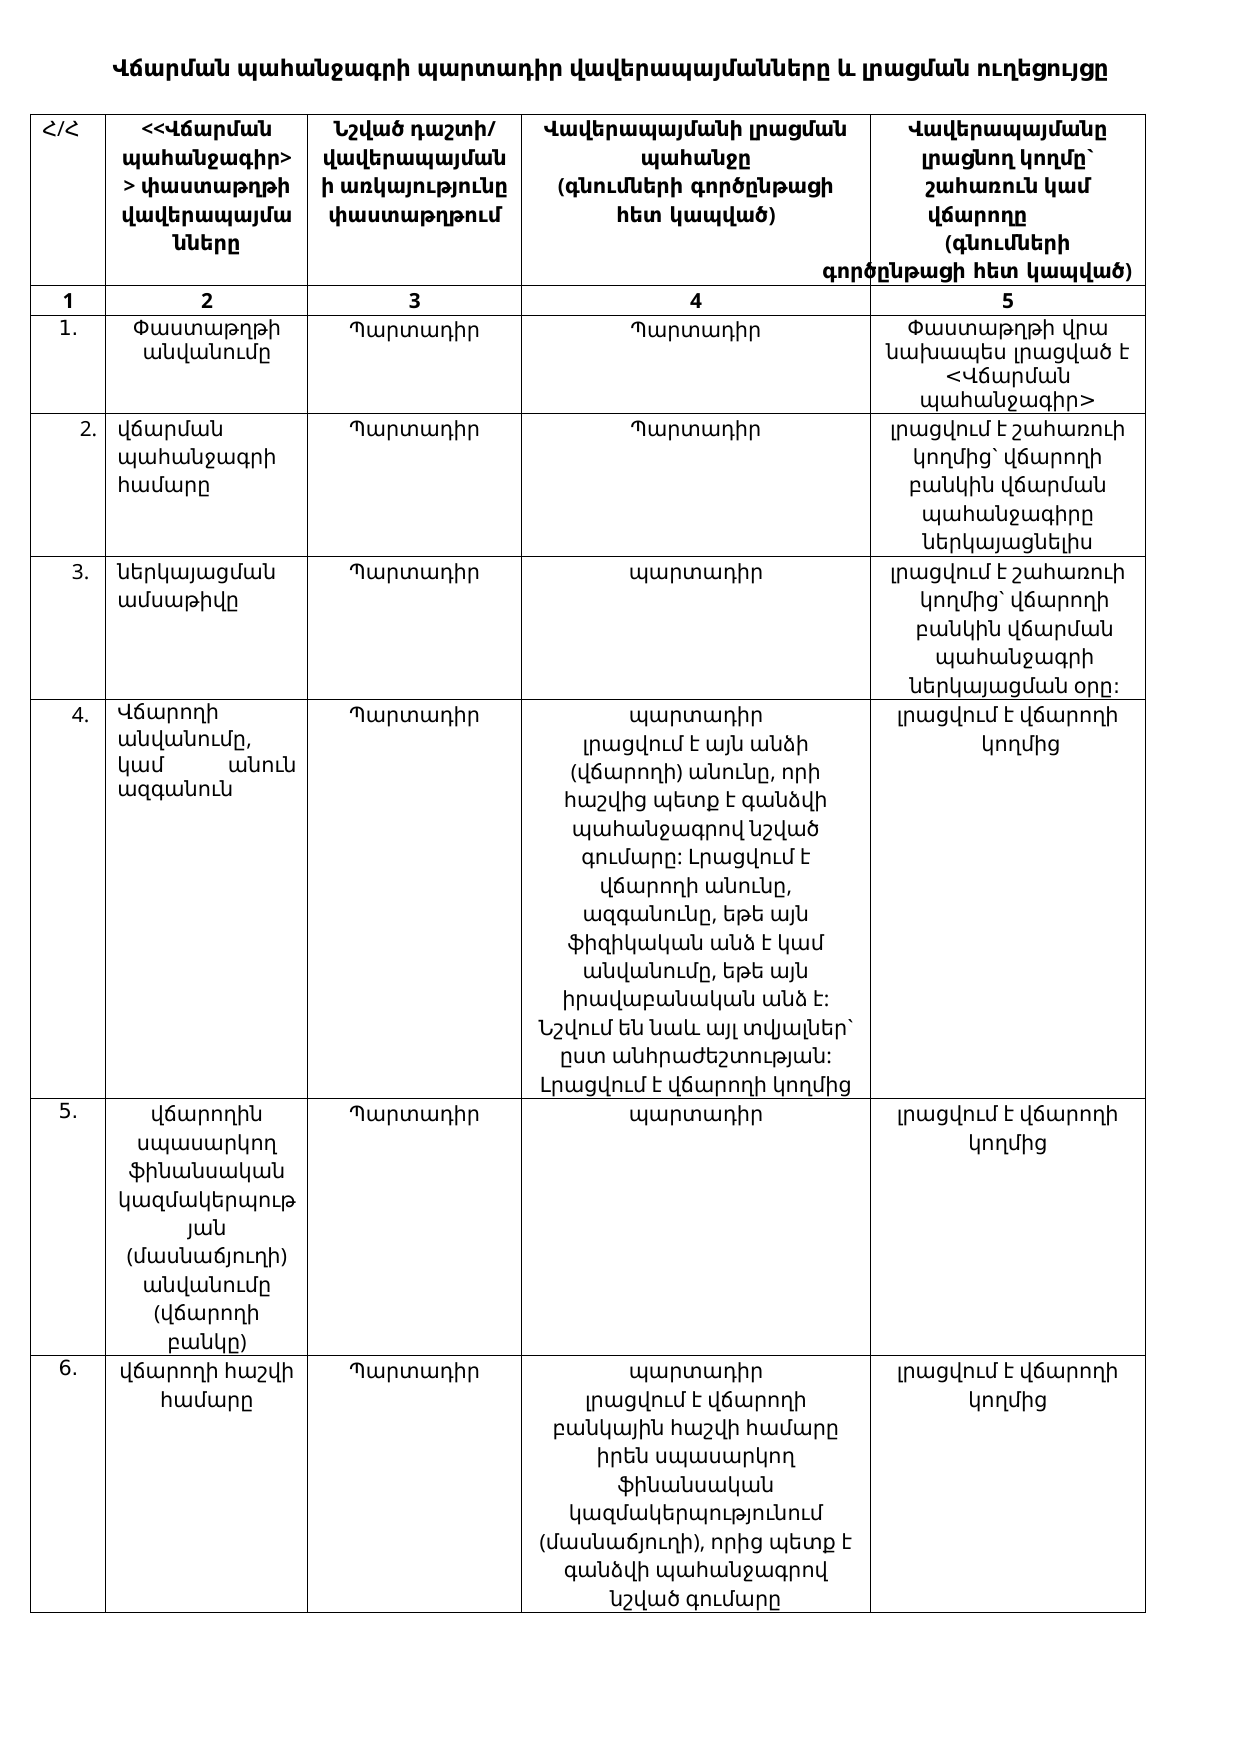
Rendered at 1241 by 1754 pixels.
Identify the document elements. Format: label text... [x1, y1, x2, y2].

table_cell Պարտադիր [308, 414, 521, 556]
table_cell Պարտադիր [308, 700, 521, 1098]
table_cell լրացվում է վճարողի կողմից [871, 700, 1145, 1098]
table_cell վճարողին սպասարկող ֆինանսական կազմակերպության (մասնաճյուղի) անվանումը (վճարողի բանկը) [106, 1099, 307, 1355]
table_cell պարտադիր լրացվում է վճարողի բանկային հաշվի համարը իրեն սպասարկող ֆինանսական կազմակերպությունում (մասնաճյուղի), որից պետք է գանձվի պահանջագրով նշված գումարը [522, 1356, 870, 1612]
table_cell Պարտադիր [308, 557, 521, 699]
table_cell Պարտադիր [522, 414, 870, 556]
table_cell Պարտադիր [522, 316, 870, 413]
table_header Վավերապայմանի լրացման պահանջը (գնումների գործընթացի հետ կապված) [522, 115, 870, 285]
table_cell [31, 700, 105, 1098]
table_cell 1. [31, 316, 105, 413]
table_cell 4 [522, 286, 870, 314]
table_cell 5. [31, 1099, 105, 1355]
table_cell վճարման պահանջագրի համարը [106, 414, 307, 556]
table_cell Վճարողի անվանումը, կամ անուն ազգանուն [106, 700, 307, 1098]
table_header Հ/Հ [31, 115, 105, 285]
table_header Վավերապայմանը լրացնող կողմը` շահառուն կամ վճարողը (գնումների գործընթացի հետ կապված) [871, 115, 1145, 285]
table_cell լրացվում է վճարողի կողմից [871, 1099, 1145, 1355]
table_cell Պարտադիր [308, 316, 521, 413]
table_header <<Վճարման պահանջագիր>> փաստաթղթի վավերապայմանները [106, 115, 307, 285]
table_cell Փաստաթղթի վրա նախապես լրացված է <Վճարման պահանջագիր> [871, 316, 1145, 413]
table_cell պարտադիր [522, 557, 870, 699]
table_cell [871, 1356, 1145, 1612]
table_cell լրացվում է շահառուի կողմից` վճարողի բանկին վճարման պահանջագրի ներկայացման օրը: [871, 557, 1145, 699]
table_header Նշված դաշտի/ վավերապայմանի առկայությունը փաստաթղթում [308, 115, 521, 285]
table_cell ներկայացման ամսաթիվը [106, 557, 307, 699]
table_cell [31, 557, 105, 699]
table_cell պարտադիր [522, 1099, 870, 1355]
table_cell Փաստաթղթի անվանումը [106, 316, 307, 413]
table_cell 3 [308, 286, 521, 314]
table_cell [31, 414, 105, 556]
table_cell վճարողի հաշվի համարը [106, 1356, 307, 1612]
text Վճարման պահանջագրի պարտադիր վավերապայմանները և լրացման ուղեցույցը [69, 56, 1152, 82]
table_cell 5 [871, 286, 1145, 314]
table_cell լրացվում է շահառուի կողմից` վճարողի բանկին վճարման պահանջագիրը ներկայացնելիս [871, 414, 1145, 556]
table_cell Պարտադիր [308, 1099, 521, 1355]
table_cell պարտադիր լրացվում է այն անձի (վճարողի) անունը, որի հաշվից պետք է գանձվի պահանջագրով նշված գումարը: Լրացվում է վճարողի անունը, ազգանունը, եթե այն ֆիզիկական անձ է կամ անվանումը, եթե այն իրավաբանական անձ է: Նշվում են նաև այլ տվյալներ` ըստ անհրաժեշտության: Լրացվում է վճարողի կողմից [522, 700, 870, 1098]
table_cell 2 [106, 286, 307, 314]
table_cell Պարտադիր [308, 1356, 521, 1612]
table_cell 1 [31, 286, 105, 314]
table_cell 6. [31, 1356, 105, 1612]
